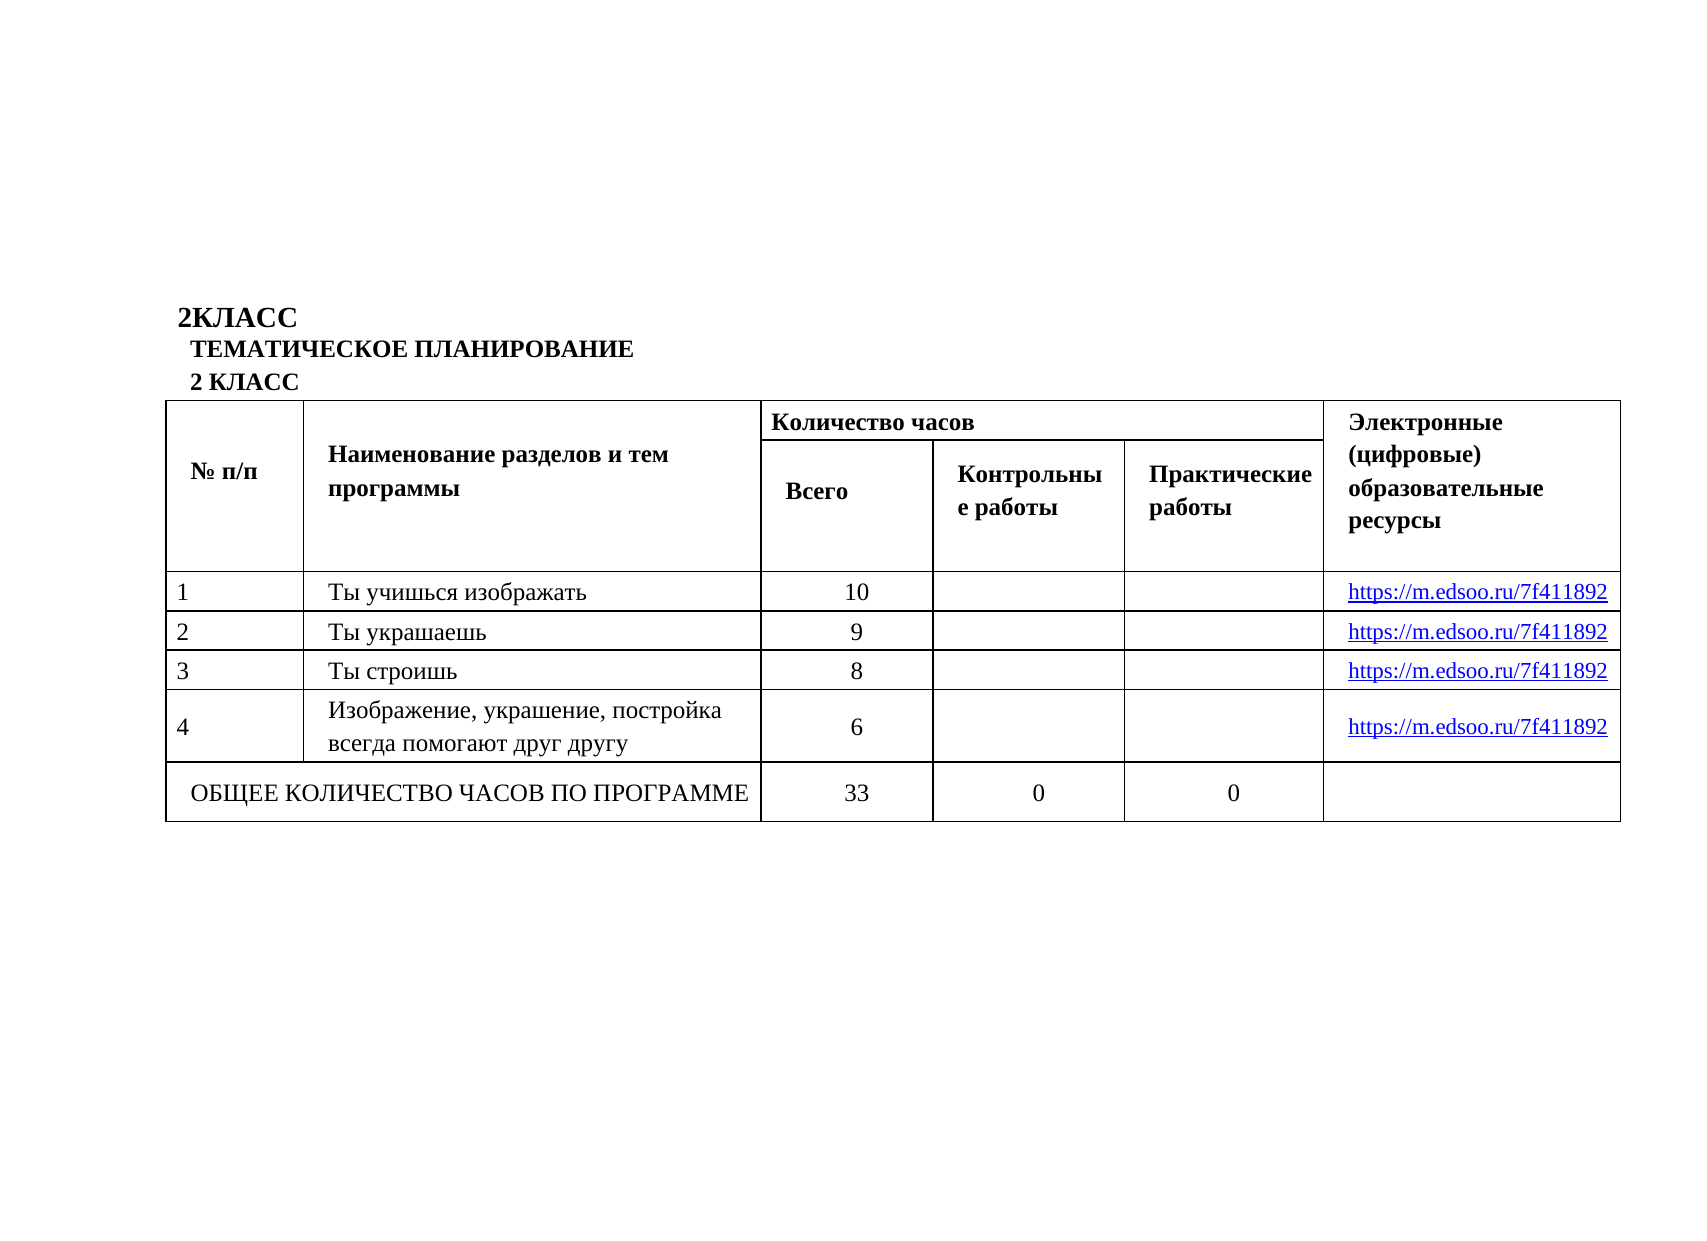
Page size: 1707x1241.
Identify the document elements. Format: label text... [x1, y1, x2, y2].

table_cell 3 [167, 651, 303, 689]
table_cell 2 [167, 612, 303, 649]
table_cell [934, 690, 1124, 761]
table_header № п/п [167, 401, 303, 571]
table_cell Ты украшаешь [304, 612, 760, 649]
table_cell https://m.edsoo.ru/7f411892 [1324, 572, 1620, 610]
table_cell [934, 612, 1124, 649]
table_cell [1125, 651, 1323, 689]
table_cell 0 [934, 763, 1124, 821]
text 2КЛАСС [177, 300, 1618, 334]
table_header Количество часов [762, 401, 1323, 439]
table_cell https://m.edsoo.ru/7f411892 [1324, 651, 1620, 689]
table_cell 9 [762, 612, 932, 649]
table_cell [1324, 763, 1620, 821]
table_cell 1 [167, 572, 303, 610]
text 2 КЛАСС [190, 367, 1618, 396]
table_cell 4 [167, 690, 303, 761]
table_cell [1125, 612, 1323, 649]
table_header Электронные (цифровые) образовательные ресурсы [1324, 401, 1620, 571]
table_cell ОБЩЕЕ КОЛИЧЕСТВО ЧАСОВ ПО ПРОГРАММЕ [167, 763, 760, 821]
table_cell 33 [762, 763, 932, 821]
table_cell https://m.edsoo.ru/7f411892 [1324, 612, 1620, 649]
table_header Наименование разделов и тем программы [304, 401, 760, 571]
table_cell Практические работы [1125, 441, 1323, 571]
table_cell Контрольные работы [934, 441, 1124, 571]
table_cell 10 [762, 572, 932, 610]
table_cell Ты строишь [304, 651, 760, 689]
table_cell [1125, 690, 1323, 761]
table_cell Всего [762, 441, 932, 571]
table_cell 0 [1125, 763, 1323, 821]
table_cell 8 [762, 651, 932, 689]
table_cell https://m.edsoo.ru/7f411892 [1324, 690, 1620, 761]
table_cell 6 [762, 690, 932, 761]
table_cell [934, 651, 1124, 689]
table_cell [1125, 572, 1323, 610]
table_cell [934, 572, 1124, 610]
text ТЕМАТИЧЕСКОЕ ПЛАНИРОВАНИЕ [190, 334, 1618, 362]
table_cell Ты учишься изображать [304, 572, 760, 610]
table_cell Изображение, украшение, постройка всегда помогают друг другу [304, 690, 760, 761]
